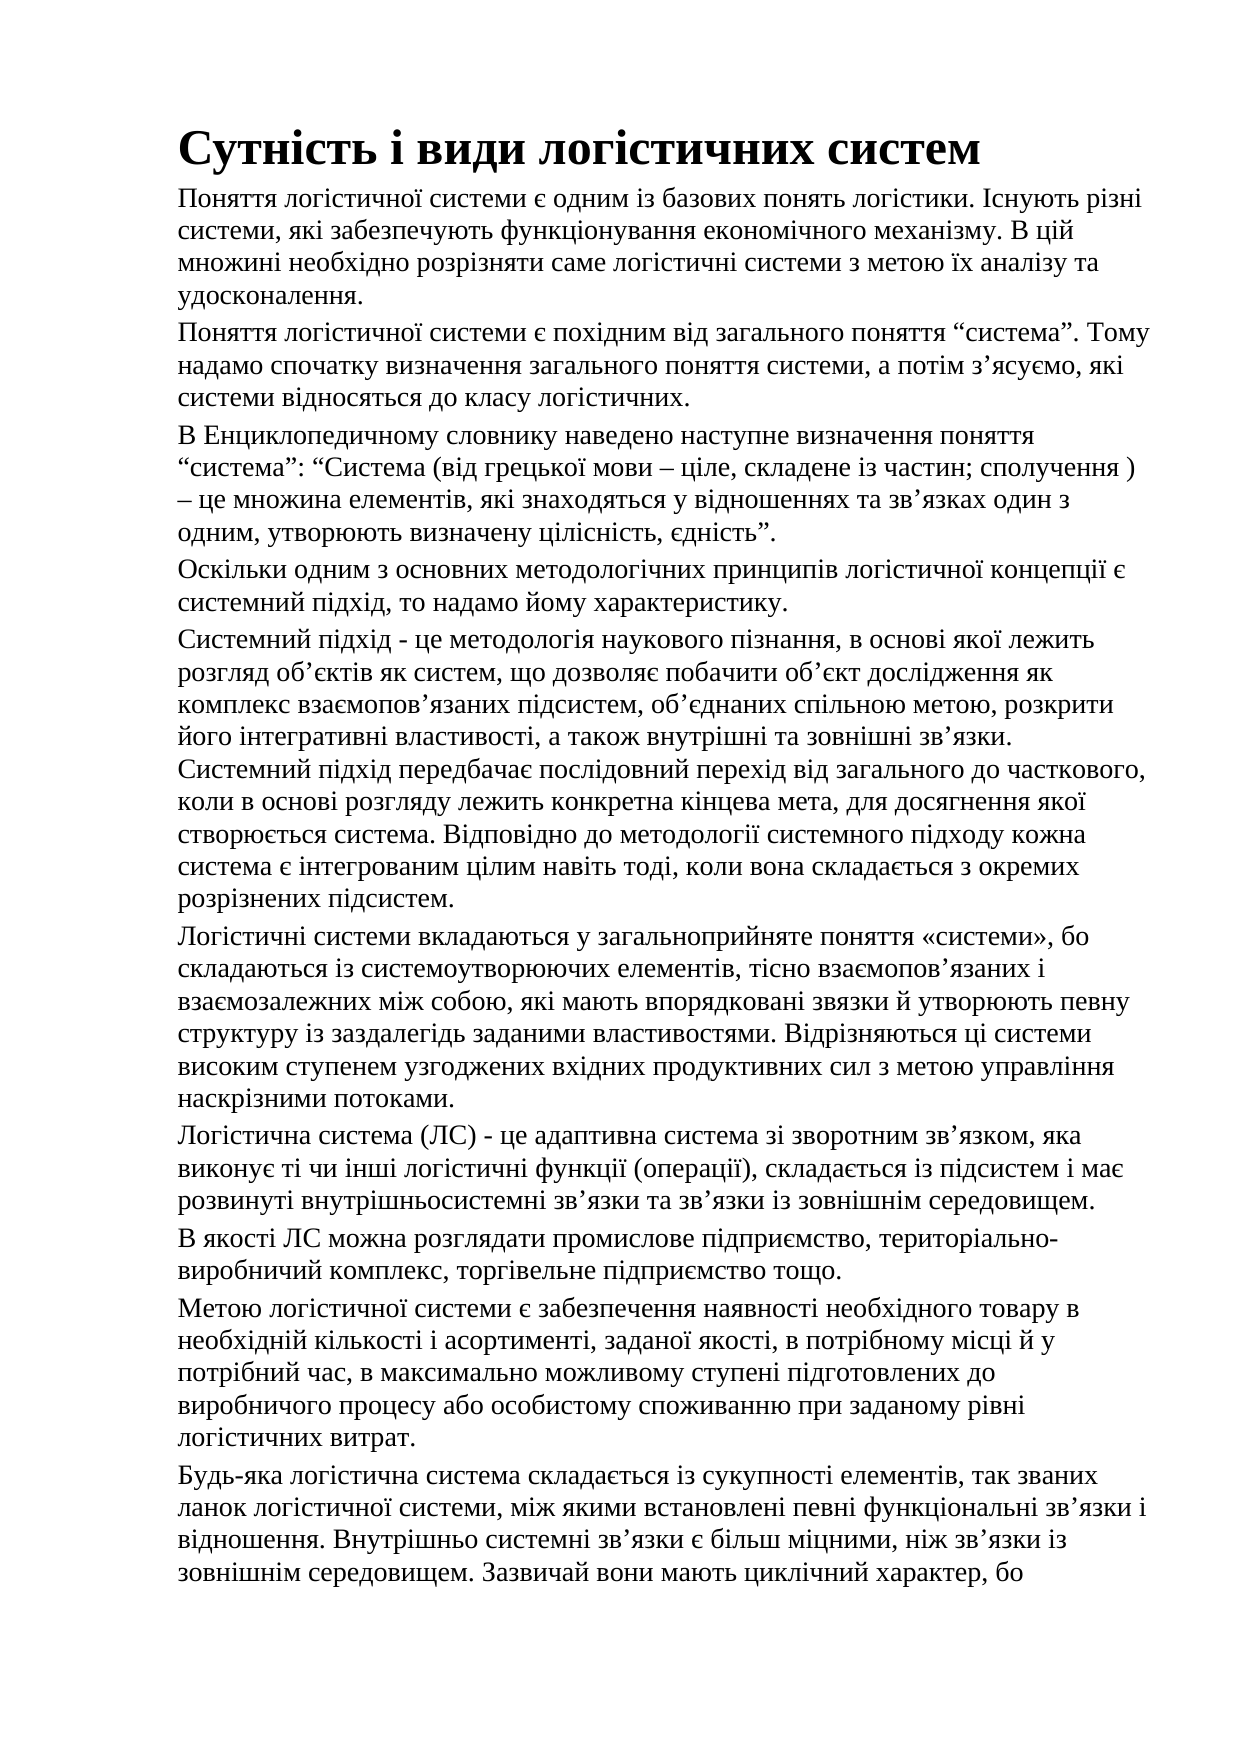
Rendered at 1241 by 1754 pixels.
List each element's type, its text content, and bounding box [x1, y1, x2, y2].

text Системний підхід - це методологія наукового пізнання, в основі якої лежить розгляд об’єктів як систем, що дозволяє побачити об’єкт дослідження як комплекс взаємопов’язаних підсистем, об’єднаних спільною метою, розкрити його інтегративні властивості, а також внутрішні та зовнішні зв’язки. Системний підхід передбачає послідовний перехід від загального до часткового, коли в основі розгляду лежить конкретна кінцева мета, для досягнення якої створюється система. Відповідно до методології системного підходу кожна система є інтегрованим цілим навіть тоді, коли вона складається з окремих розрізнених підсистем. [177, 622, 1152, 914]
text Поняття логістичної системи є похідним від загального поняття “система”. Тому надамо спочатку визначення загального поняття системи, а потім з’ясуємо, які системи відносяться до класу логістичних. [177, 315, 1152, 413]
text Поняття логістичної системи є одним із базових понять логістики. Існують різні системи, які забезпечують функціонування економічного механізму. В цій множині необхідно розрізняти саме логістичні системи з метою їх аналізу та удосконалення. [177, 181, 1152, 310]
text В Енциклопедичному словнику наведено наступне визначення поняття “система”: “Система (від грецької мови – ціле, складене із частин; сполучення ) – це множина елементів, які знаходяться у відношеннях та зв’язках один з одним, утворюють визначену цілісність, єдність”. [177, 418, 1152, 547]
text Логістичні системи вкладаються у загальноприйняте поняття «системи», бо складаються із системоутворюючих елементів, тісно взаємопов’язаних і взаємозалежних між собою, які мають впорядковані звязки й утворюють певну структуру із заздалегідь заданими властивостями. Відрізняються ці системи високим ступенем узгоджених вхідних продуктивних сил з метою управління наскрізними потоками. [177, 919, 1152, 1113]
text Логістична система (ЛС) - це адаптивна система зі зворотним зв’язком, яка виконує ті чи інші логістичні функції (операції), складається із підсистем і має розвинуті внутрішньосистемні зв’язки та зв’язки із зовнішнім середовищем. [177, 1118, 1152, 1216]
text Метою логістичної системи є забезпечення наявності необхідного товару в необхідній кількості і асортименті, заданої якості, в потрібному місці й у потрібний час, в максимально можливому ступені підготовлених до виробничого процесу або особистому споживанню при заданому рівні логістичних витрат. [177, 1291, 1152, 1453]
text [177, 1458, 1152, 1587]
subtitle Сутність і види логістичних систем [177, 118, 1152, 176]
text Оскільки одним з основних методологічних принципів логістичної концепції є системний підхід, то надамо йому характеристику. [177, 552, 1152, 617]
text В якості ЛС можна розглядати промислове підприємство, територіально-виробничий комплекс, торгівельне підприємство тощо. [177, 1221, 1152, 1286]
